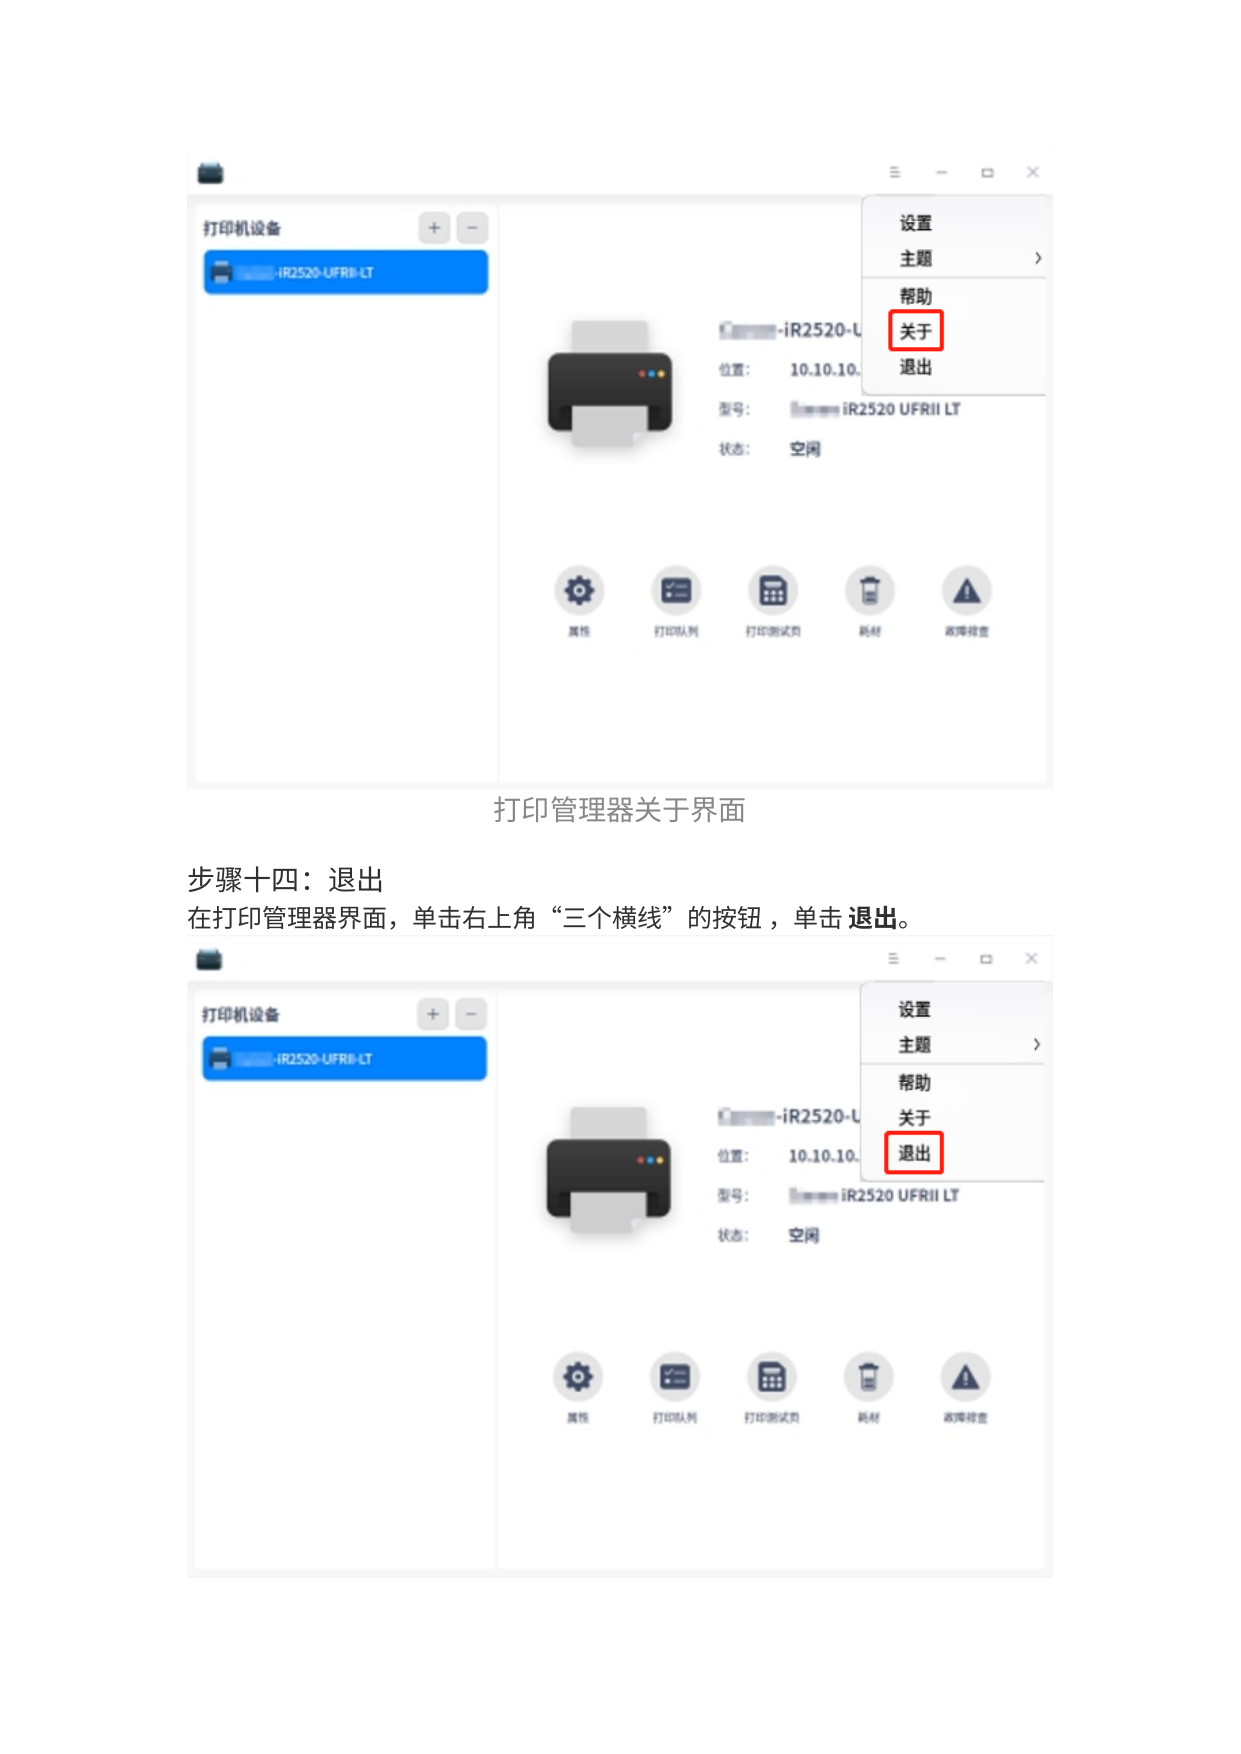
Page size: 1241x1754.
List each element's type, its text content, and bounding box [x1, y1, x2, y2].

text 步骤十四：退出 [187, 858, 1053, 899]
picture [187, 150, 1053, 789]
text 打印管理器关于界面 [187, 789, 1053, 829]
text 在打印管理器界面，单击右上角“三个横线”的按钮 ，单击 退出。 [187, 899, 1053, 935]
picture [187, 935, 1053, 1578]
